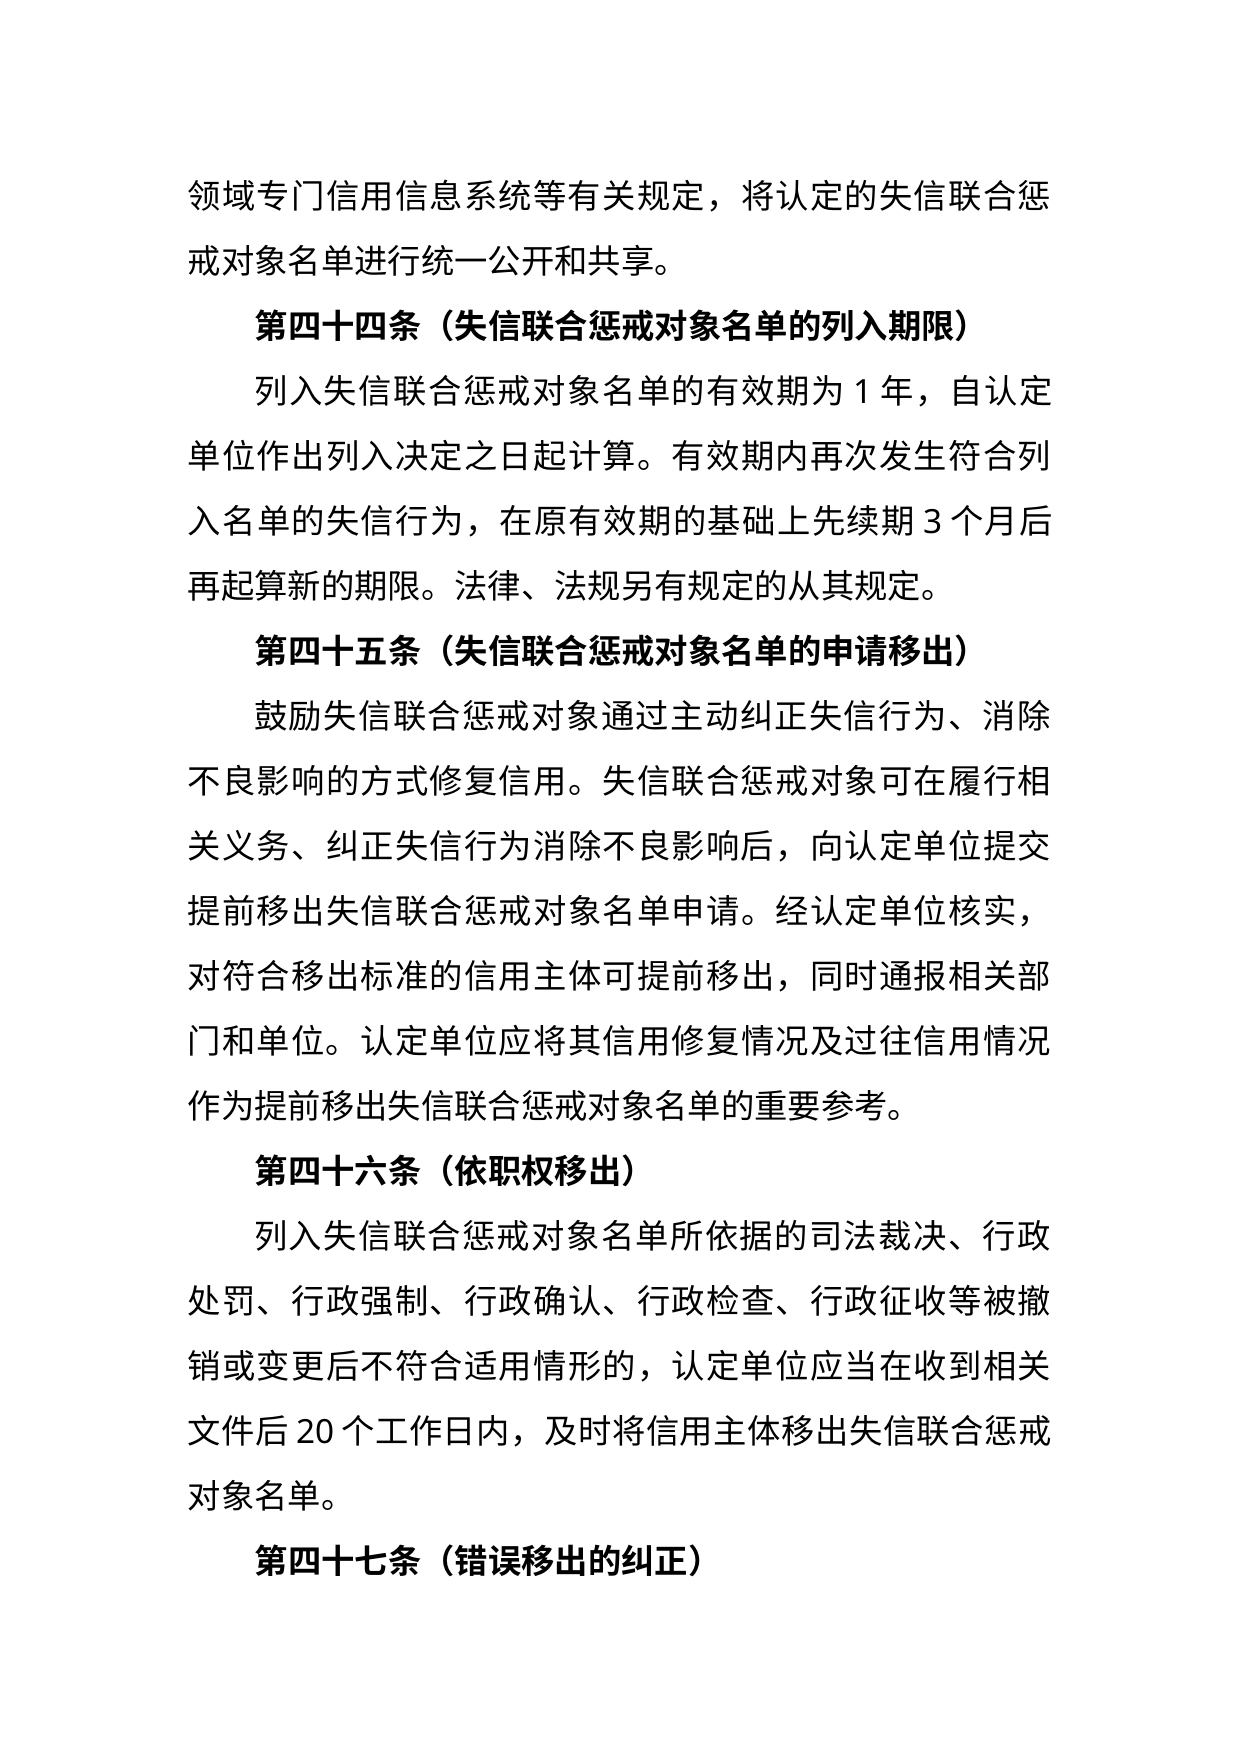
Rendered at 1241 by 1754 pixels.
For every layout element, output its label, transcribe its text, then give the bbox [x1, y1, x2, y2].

text 第四十六条（依职权移出） [187, 1137, 1053, 1202]
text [187, 162, 1053, 292]
text 第四十五条（失信联合惩戒对象名单的申请移出） [187, 617, 1053, 682]
text 第四十四条（失信联合惩戒对象名单的列入期限） [187, 292, 1053, 357]
text 列入失信联合惩戒对象名单的有效期为1年，自认定单位作出列入决定之日起计算。有效期内再次发生符合列入名单的失信行为，在原有效期的基础上先续期3个月后再起算新的期限。法律、法规另有规定的从其规定。 [187, 357, 1053, 617]
text 第四十七条（错误移出的纠正） [187, 1527, 1053, 1592]
text 列入失信联合惩戒对象名单所依据的司法裁决、行政处罚、行政强制、行政确认、行政检查、行政征收等被撤销或变更后不符合适用情形的，认定单位应当在收到相关文件后20个工作日内，及时将信用主体移出失信联合惩戒对象名单。 [187, 1202, 1053, 1527]
text 鼓励失信联合惩戒对象通过主动纠正失信行为、消除不良影响的方式修复信用。失信联合惩戒对象可在履行相关义务、纠正失信行为消除不良影响后，向认定单位提交提前移出失信联合惩戒对象名单申请。经认定单位核实，对符合移出标准的信用主体可提前移出，同时通报相关部门和单位。认定单位应将其信用修复情况及过往信用情况作为提前移出失信联合惩戒对象名单的重要参考。 [187, 682, 1053, 1137]
